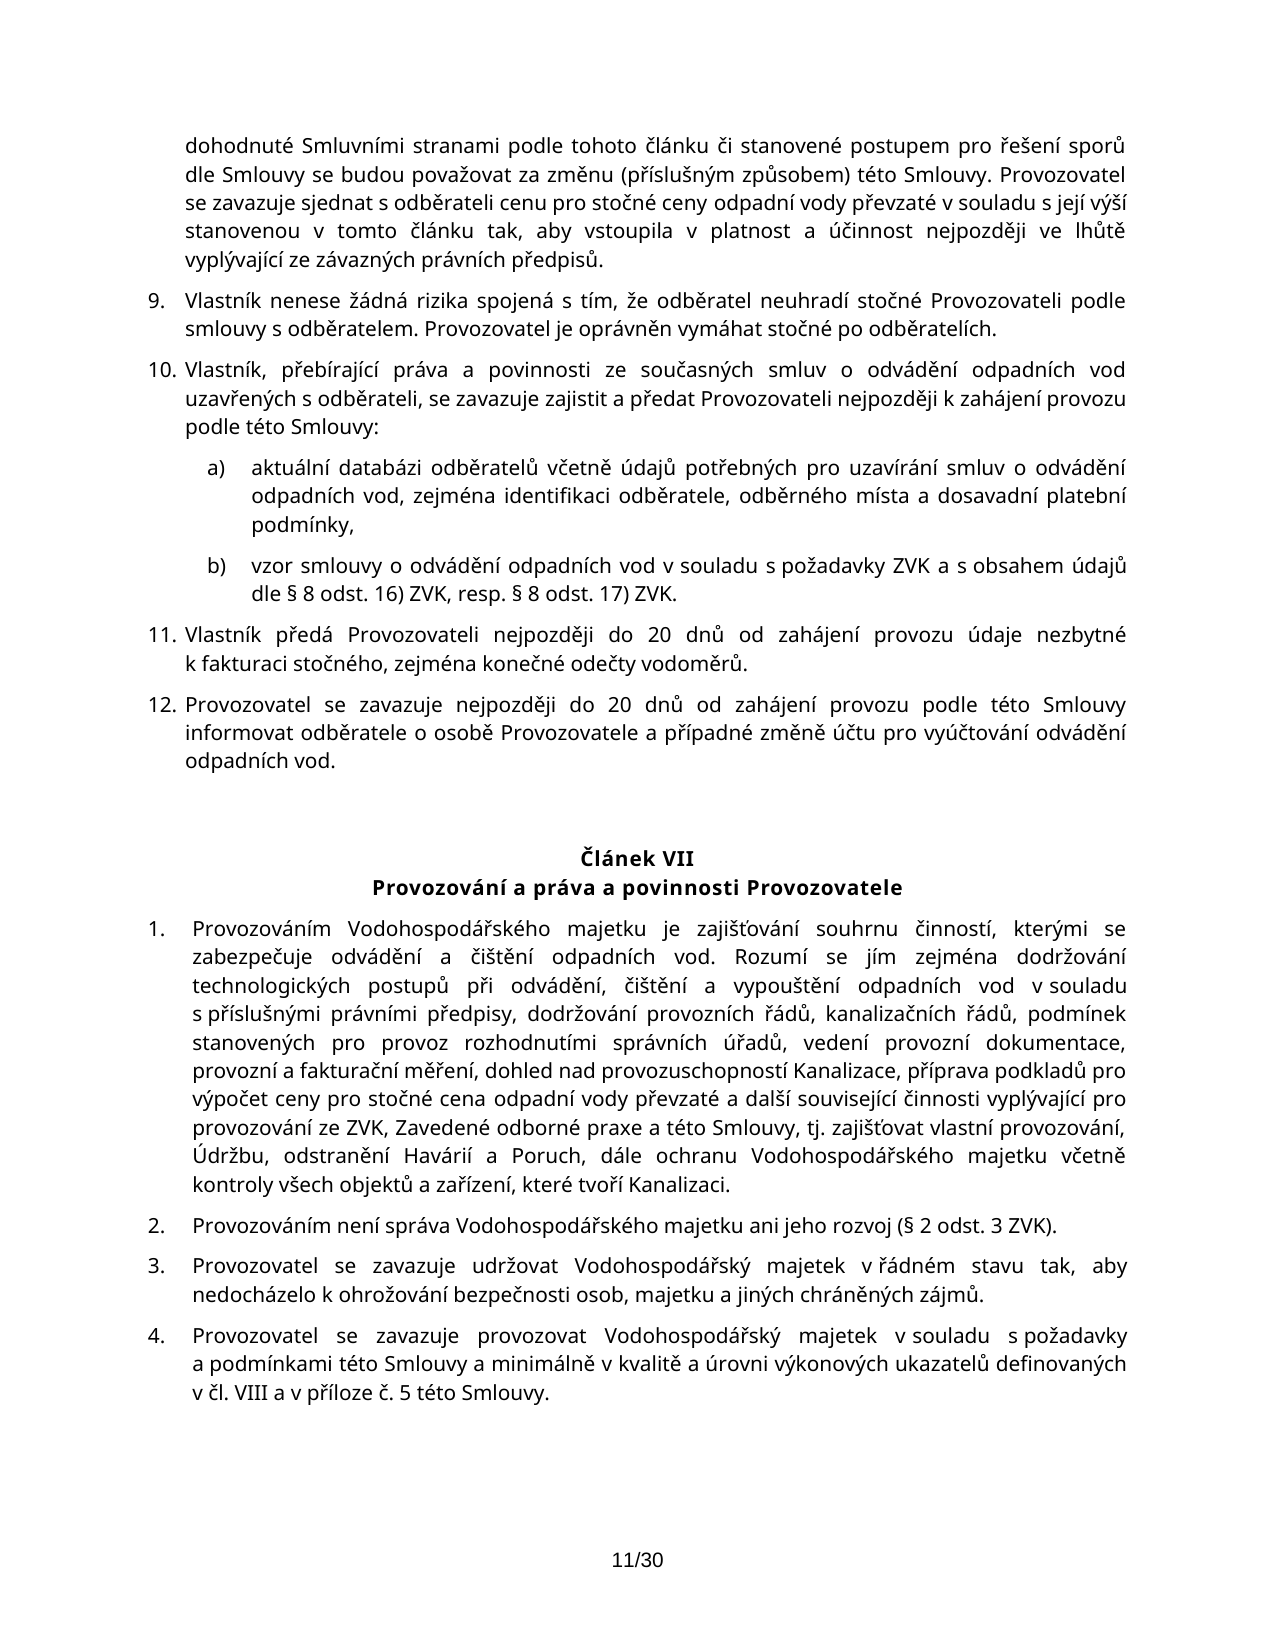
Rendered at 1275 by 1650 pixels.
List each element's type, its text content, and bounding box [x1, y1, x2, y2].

list Provozovatel se zavazuje udržovat Vodohospodářský majetek v řádném stavu tak, aby nedocházelo k ohrožování bezpečnosti osob, majetku a jiných chráněných zájmů. [148, 1252, 1127, 1308]
list vzor smlouvy o odvádění odpadních vod v souladu s požadavky ZVK a s obsahem údajů dle § 8 odst. 16) ZVK, resp. § 8 odst. 17) ZVK. [207, 551, 1127, 608]
list Vlastník, přebírající práva a povinnosti ze současných smluv o odvádění odpadních vod uzavřených s odběrateli, se zavazuje zajistit a předat Provozovateli nejpozději k zahájení provozu podle této Smlouvy: [148, 355, 1127, 441]
subtitle Článek VII Provozování a práva a povinnosti Provozovatele [148, 844, 1127, 901]
list Vlastník předá Provozovateli nejpozději do 20 dnů od zahájení provozu údaje nezbytné k fakturaci stočného, zejména konečné odečty vodoměrů. [148, 620, 1127, 677]
list Provozováním Vodohospodářského majetku je zajišťování souhrnu činností, kterými se zabezpečuje odvádění a čištění odpadních vod. Rozumí se jím zejména dodržování technologických postupů při odvádění, čištění a vypouštění odpadních vod v souladu s příslušnými právními předpisy, dodržování provozních řádů, kanalizačních řádů, podmínek stanovených pro provoz rozhodnutími správních úřadů, vedení provozní dokumentace, provozní a fakturační měření, dohled nad provozuschopností Kanalizace, příprava podkladů pro výpočet ceny pro stočné cena odpadní vody převzaté a další související činnosti vyplývající pro provozování ze ZVK, Zavedené odborné praxe a této Smlouvy, tj. zajišťovat vlastní provozování, Údržbu, odstranění Havárií a Poruch, dále ochranu Vodohospodářského majetku včetně kontroly všech objektů a zařízení, které tvoří Kanalizaci. [148, 914, 1127, 1198]
list Provozovatel se zavazuje nejpozději do 20 dnů od zahájení provozu podle této Smlouvy informovat odběratele o osobě Provozovatele a případné změně účtu pro vyúčtování odvádění odpadních vod. [148, 690, 1127, 775]
list Provozováním není správa Vodohospodářského majetku ani jeho rozvoj (§ 2 odst. 3 ZVK). [148, 1211, 1127, 1239]
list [148, 131, 1127, 273]
list aktuální databázi odběratelů včetně údajů potřebných pro uzavírání smluv o odvádění odpadních vod, zejména identifikaci odběratele, odběrného místa a dosavadní platební podmínky, [207, 453, 1127, 538]
list Provozovatel se zavazuje provozovat Vodohospodářský majetek v souladu s požadavky a podmínkami této Smlouvy a minimálně v kvalitě a úrovni výkonových ukazatelů definovaných v čl. VIII a v příloze č. 5 této Smlouvy. [148, 1321, 1127, 1406]
list Vlastník nenese žádná rizika spojená s tím, že odběratel neuhradí stočné Provozovateli podle smlouvy s odběratelem. Provozovatel je oprávněn vymáhat stočné po odběratelích. [148, 286, 1127, 343]
